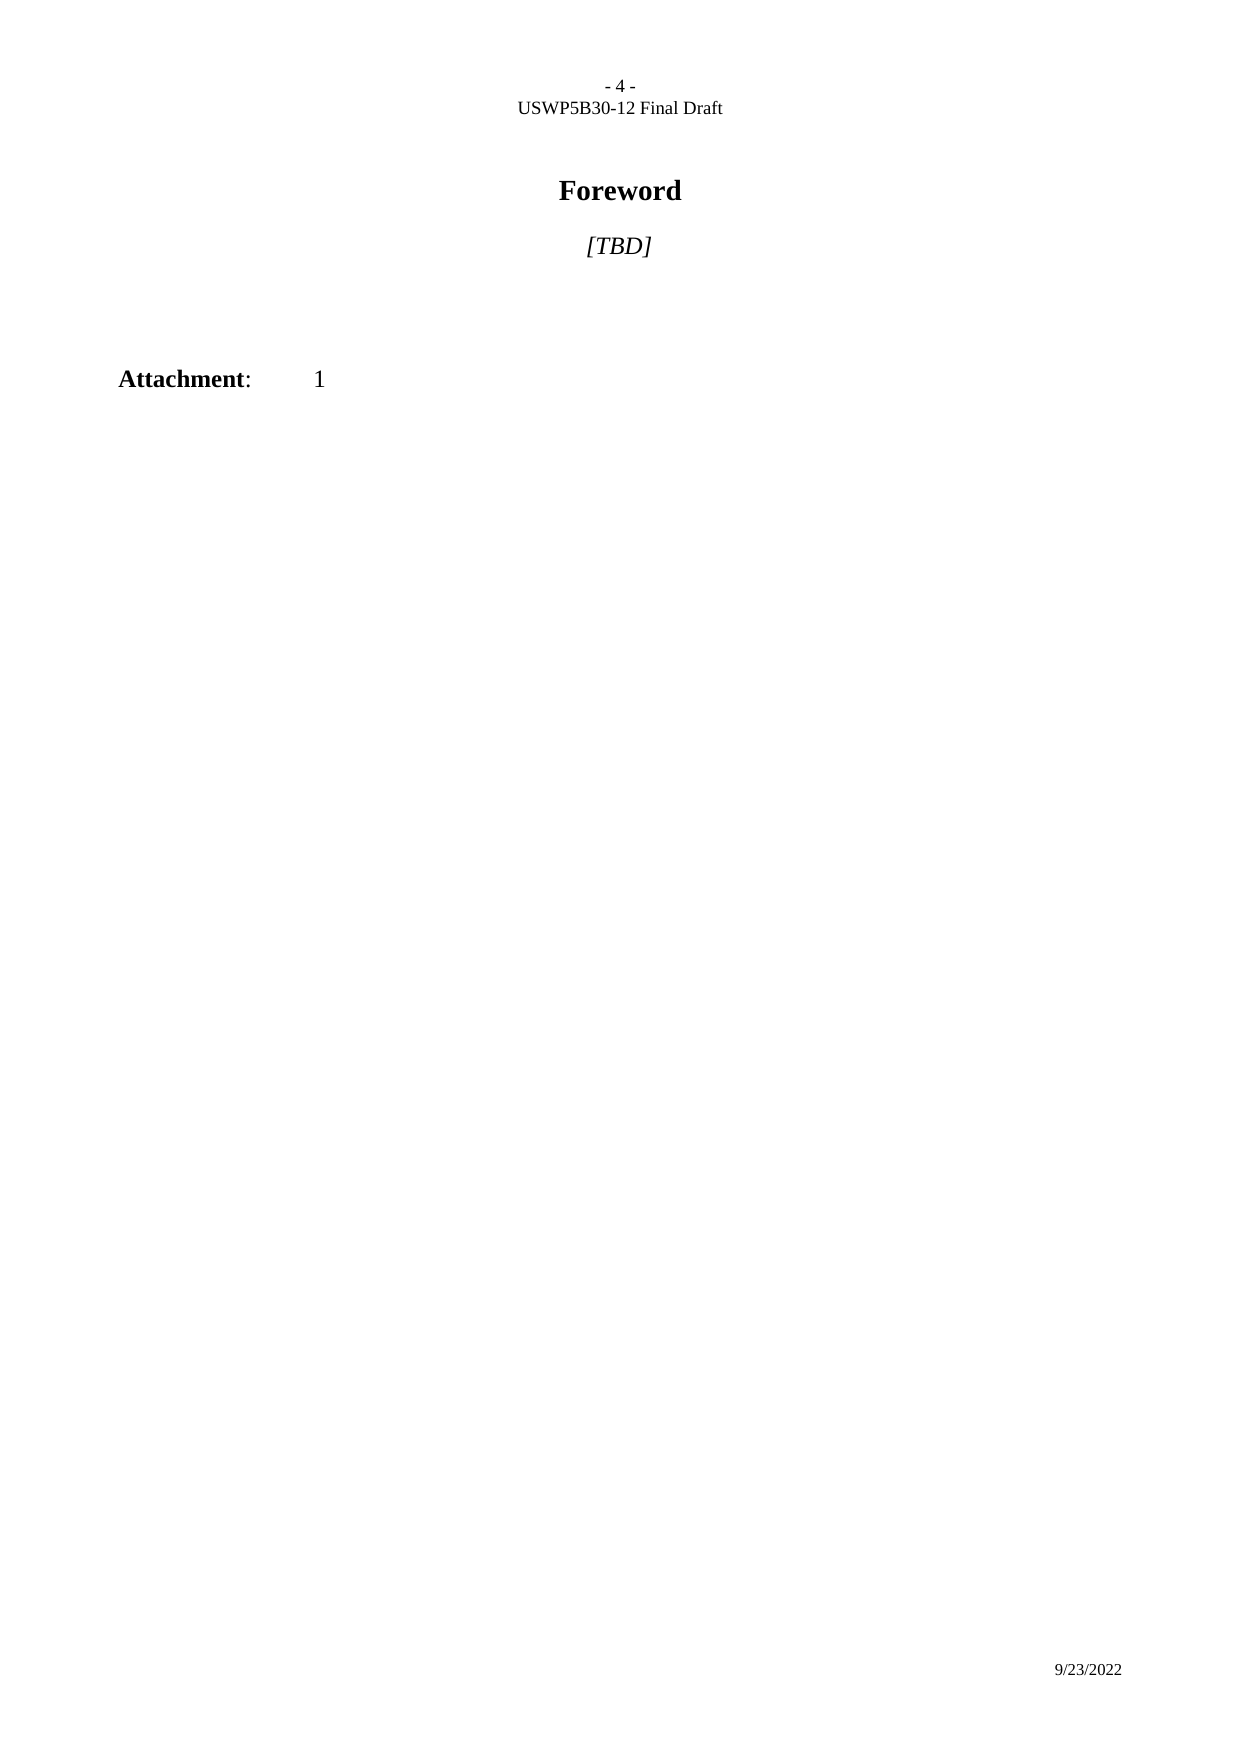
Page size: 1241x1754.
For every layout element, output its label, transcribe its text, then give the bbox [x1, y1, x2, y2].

title Foreword [118, 173, 1122, 206]
text Attachment: 1 [118, 364, 1122, 393]
text [TBD] [118, 231, 1122, 260]
